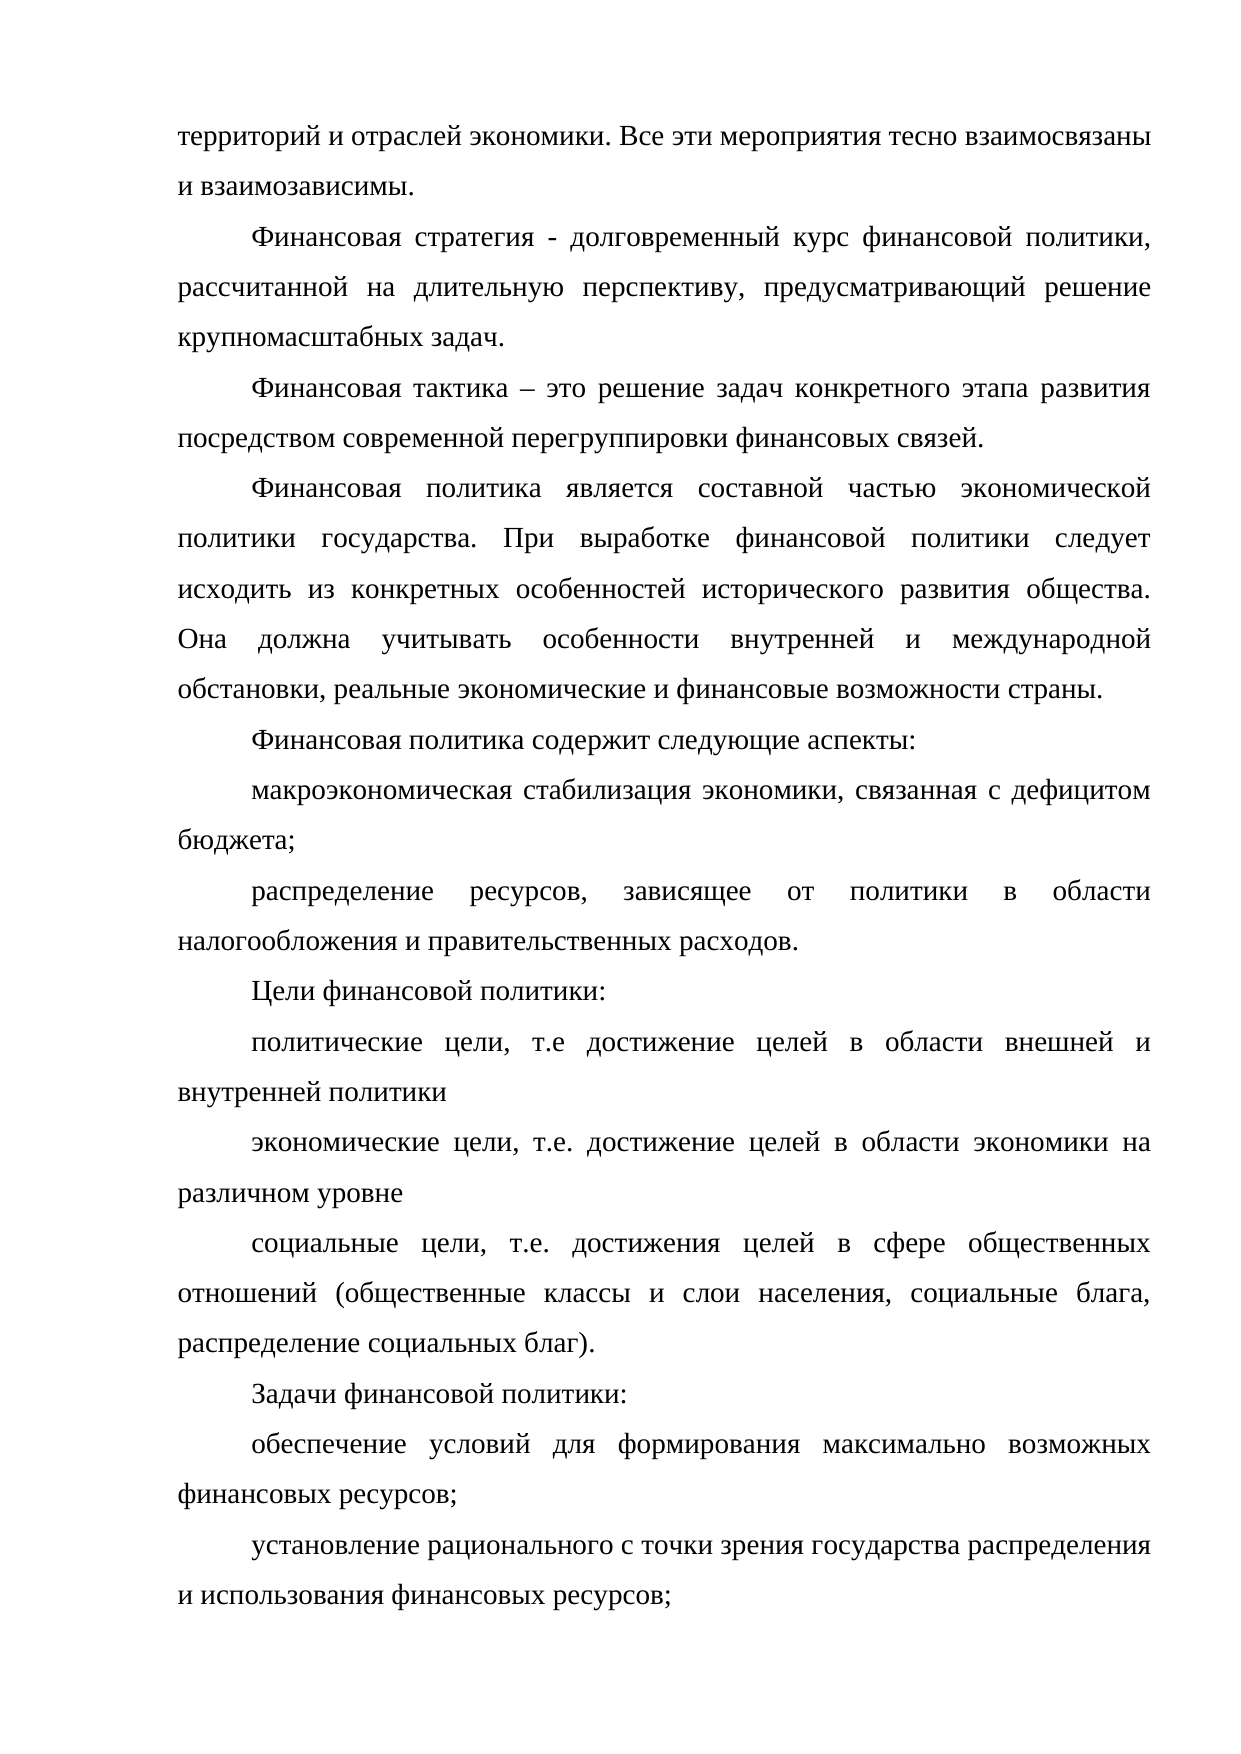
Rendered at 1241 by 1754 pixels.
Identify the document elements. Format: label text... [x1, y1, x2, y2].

text Финансовая стратегия - долговременный курс финансовой политики, рассчитанной на длительную перспективу, предусматривающий решение крупномасштабных задач. [177, 219, 1152, 353]
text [177, 118, 1152, 202]
text Финансовая политика содержит следующие аспекты: [177, 722, 1152, 755]
text Финансовая тактика – это решение задач конкретного этапа развития посредством современной перегруппировки финансовых связей. [177, 370, 1152, 453]
text политические цели, т.е достижение целей в области внешней и внутренней политики [177, 1024, 1152, 1108]
text социальные цели, т.е. достижения целей в сфере общественных отношений (общественные классы и слои населения, социальные блага, распределение социальных благ). [177, 1225, 1152, 1359]
text Цели финансовой политики: [177, 973, 1152, 1007]
text распределение ресурсов, зависящее от политики в области налогообложения и правительственных расходов. [177, 873, 1152, 957]
text экономические цели, т.е. достижение целей в области экономики на различном уровне [177, 1124, 1152, 1208]
text макроэкономическая стабилизация экономики, связанная с дефицитом бюджета; [177, 772, 1152, 856]
text обеспечение условий для формирования максимально возможных финансовых ресурсов; [177, 1426, 1152, 1510]
text Финансовая политика является составной частью экономической политики государства. При выработке финансовой политики следует исходить из конкретных особенностей исторического развития общества. Она должна учитывать особенности внутренней и международной обстановки, реальные экономические и финансовые возможности страны. [177, 470, 1152, 705]
text Задачи финансовой политики: [177, 1376, 1152, 1409]
text установление рационального с точки зрения государства распределения и использования финансовых ресурсов; [177, 1527, 1152, 1611]
